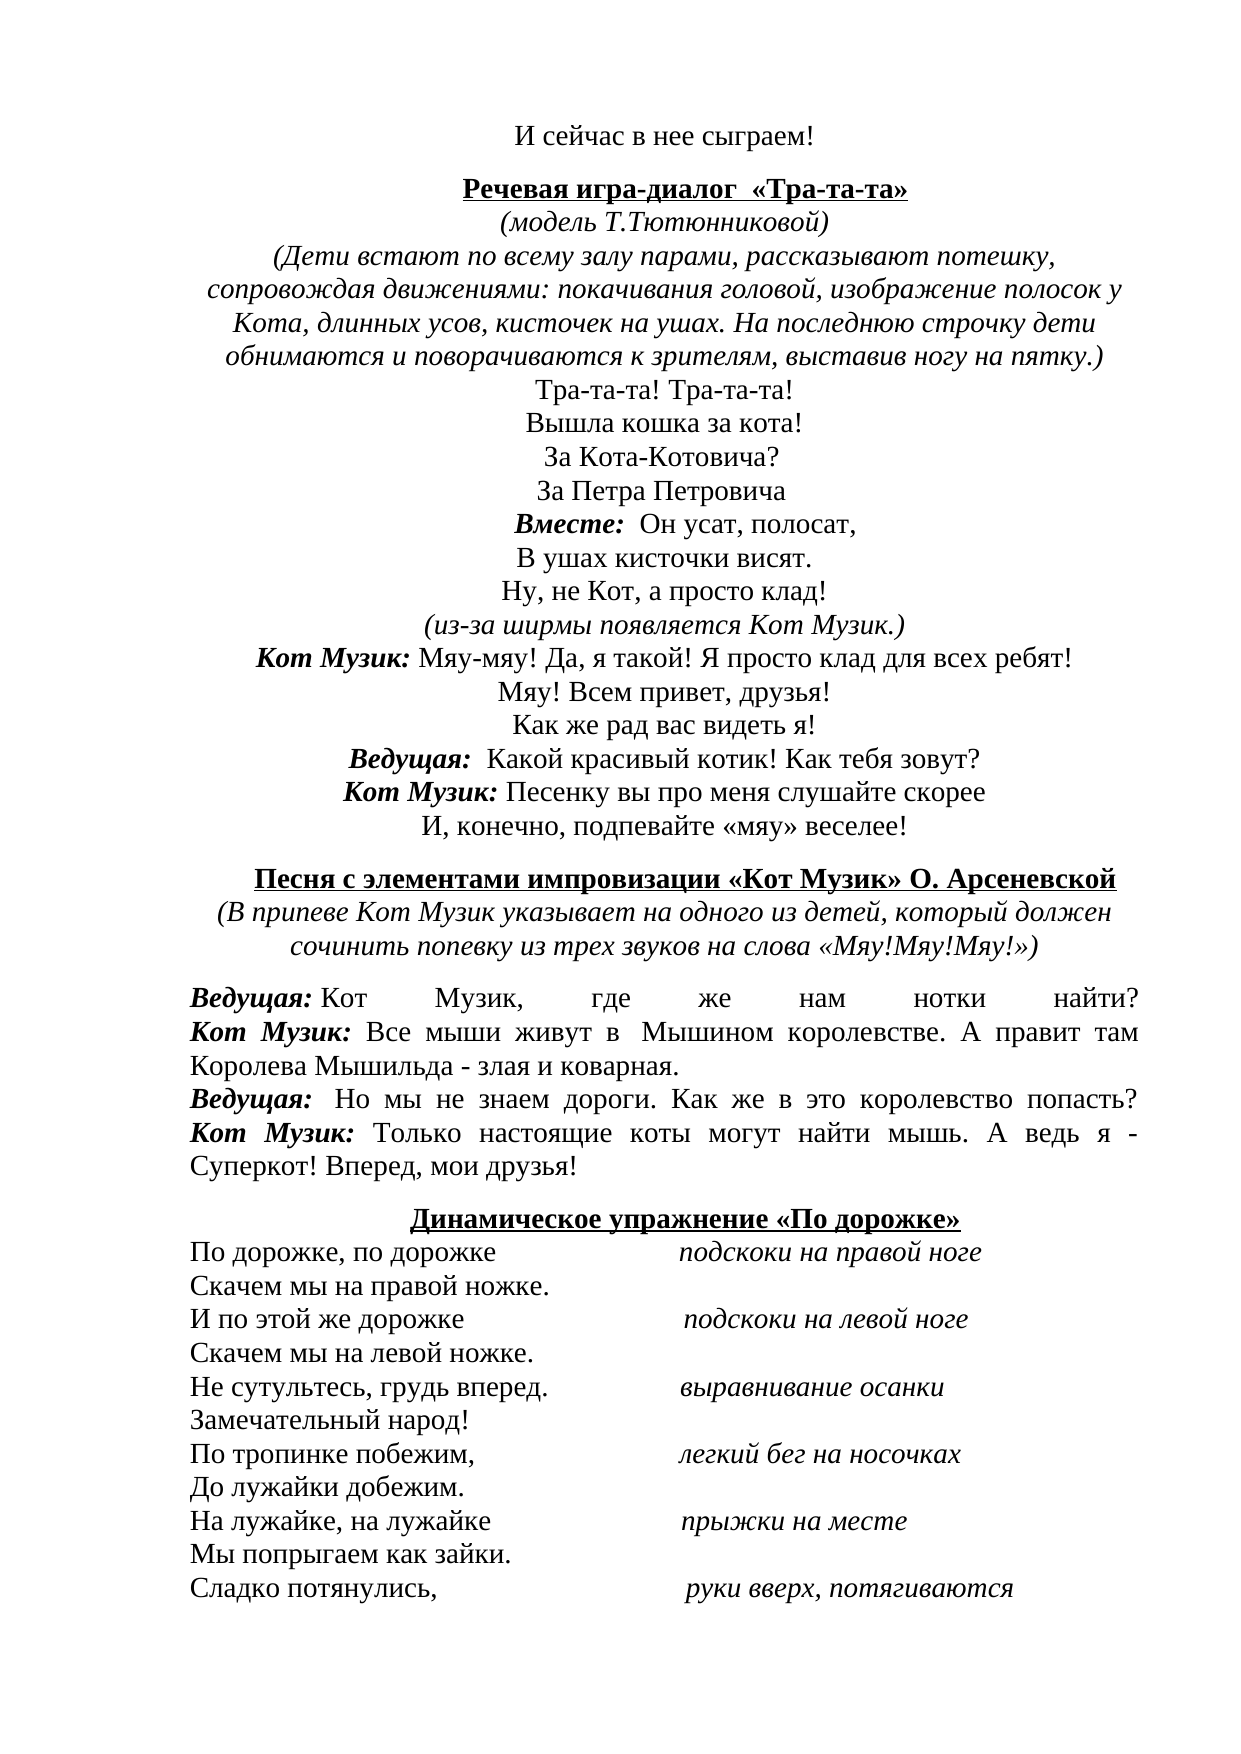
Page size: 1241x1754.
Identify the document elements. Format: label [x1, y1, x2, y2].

table_header [177, 118, 1152, 1603]
